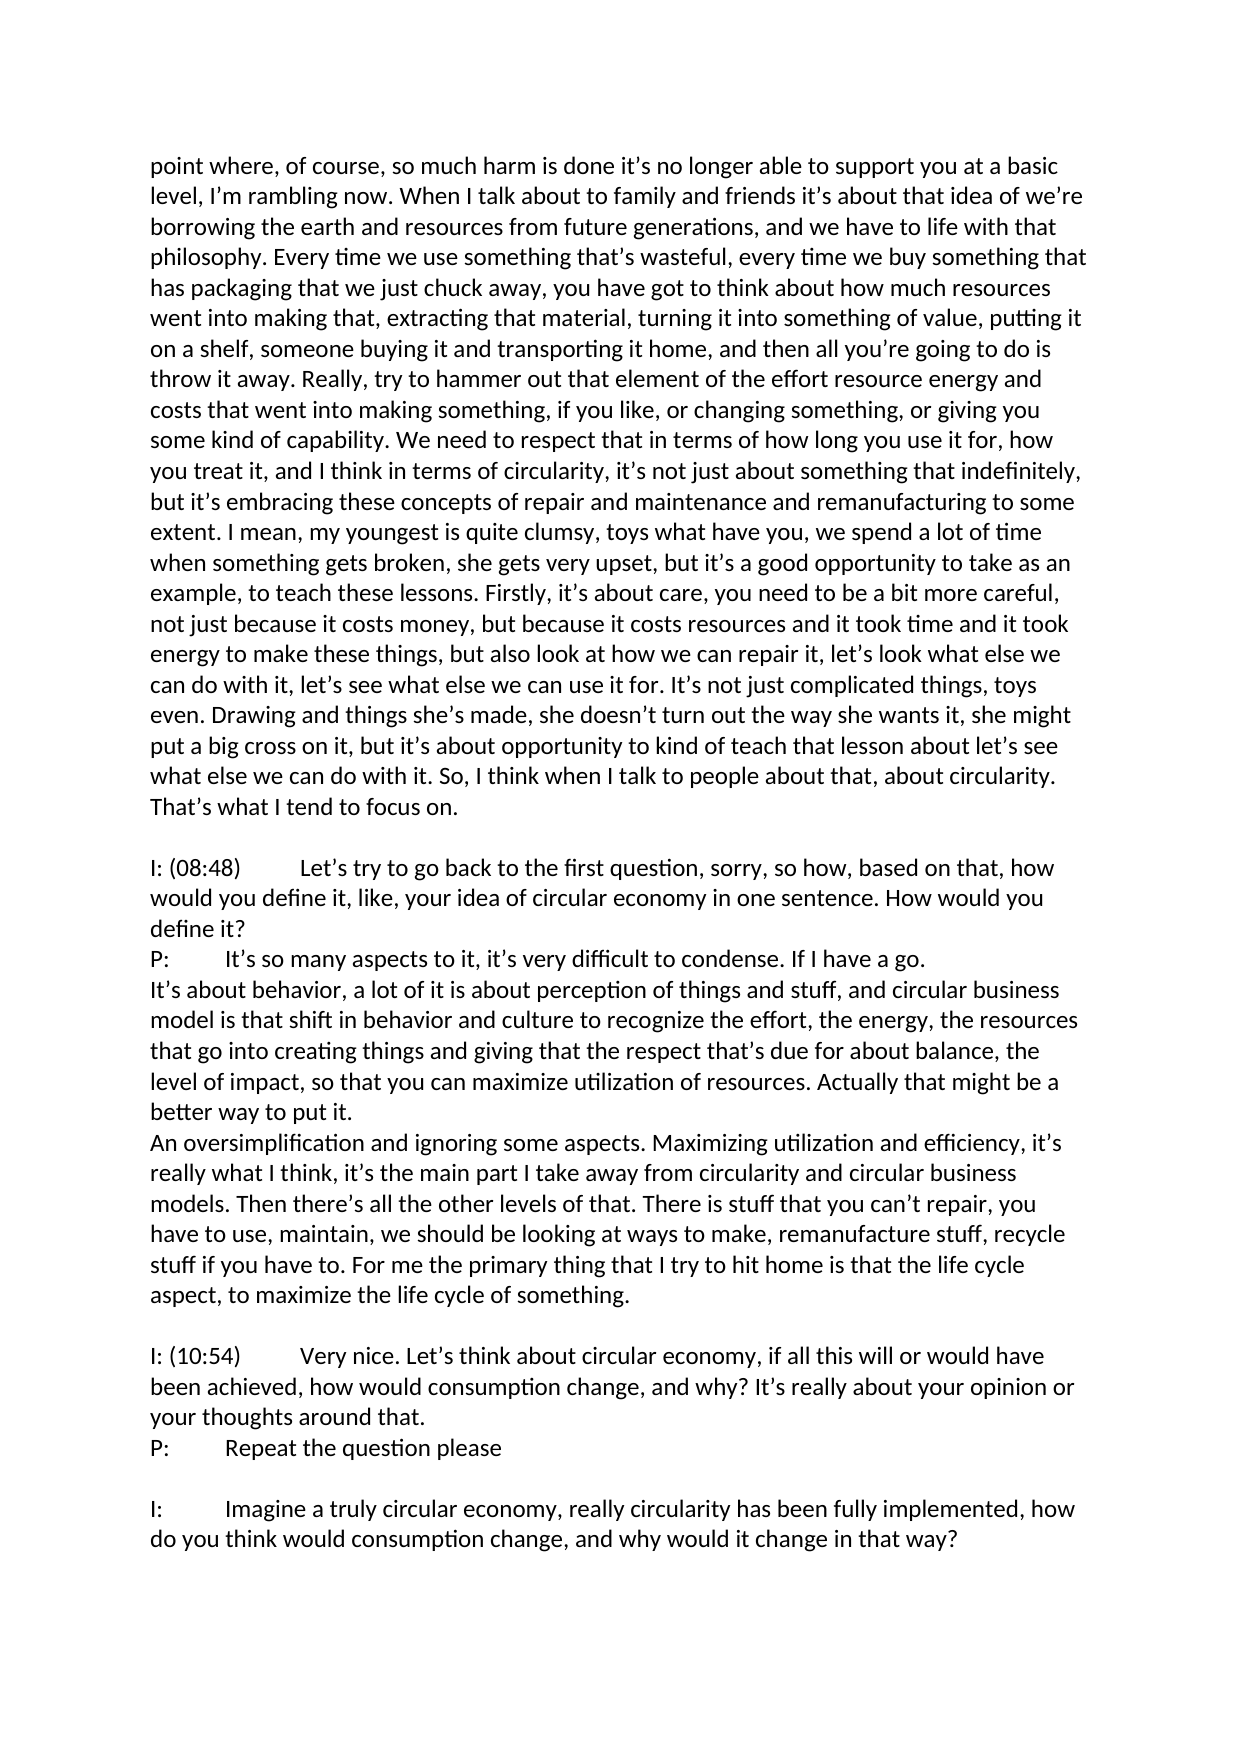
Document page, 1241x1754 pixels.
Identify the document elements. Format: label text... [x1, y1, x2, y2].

text An oversimplification and ignoring some aspects. Maximizing utilization and efficiency, it’s really what I think, it’s the main part I take away from circularity and circular business models. Then there’s all the other levels of that. There is stuff that you can’t repair, you have to use, maintain, we should be looking at ways to make, remanufacture stuff, recycle stuff if you have to. For me the primary thing that I try to hit home is that the life cycle aspect, to maximize the life cycle of something. [150, 1127, 1090, 1310]
text I: (08:48) Let’s try to go back to the first question, sorry, so how, based on that, how would you define it, like, your idea of circular economy in one sentence. How would you define it? [150, 852, 1090, 943]
text P: It’s so many aspects to it, it’s very difficult to condense. If I have a go. [150, 943, 1090, 974]
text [150, 150, 1090, 821]
text I: Imagine a truly circular economy, really circularity has been fully implemented, how do you think would consumption change, and why would it change in that way? [150, 1493, 1090, 1554]
text It’s about behavior, a lot of it is about perception of things and stuff, and circular business model is that shift in behavior and culture to recognize the effort, the energy, the resources that go into creating things and giving that the respect that’s due for about balance, the level of impact, so that you can maximize utilization of resources. Actually that might be a better way to put it. [150, 974, 1090, 1127]
text P: Repeat the question please [150, 1432, 1090, 1462]
text I: (10:54) Very nice. Let’s think about circular economy, if all this will or would have been achieved, how would consumption change, and why? It’s really about your opinion or your thoughts around that. [150, 1340, 1090, 1432]
